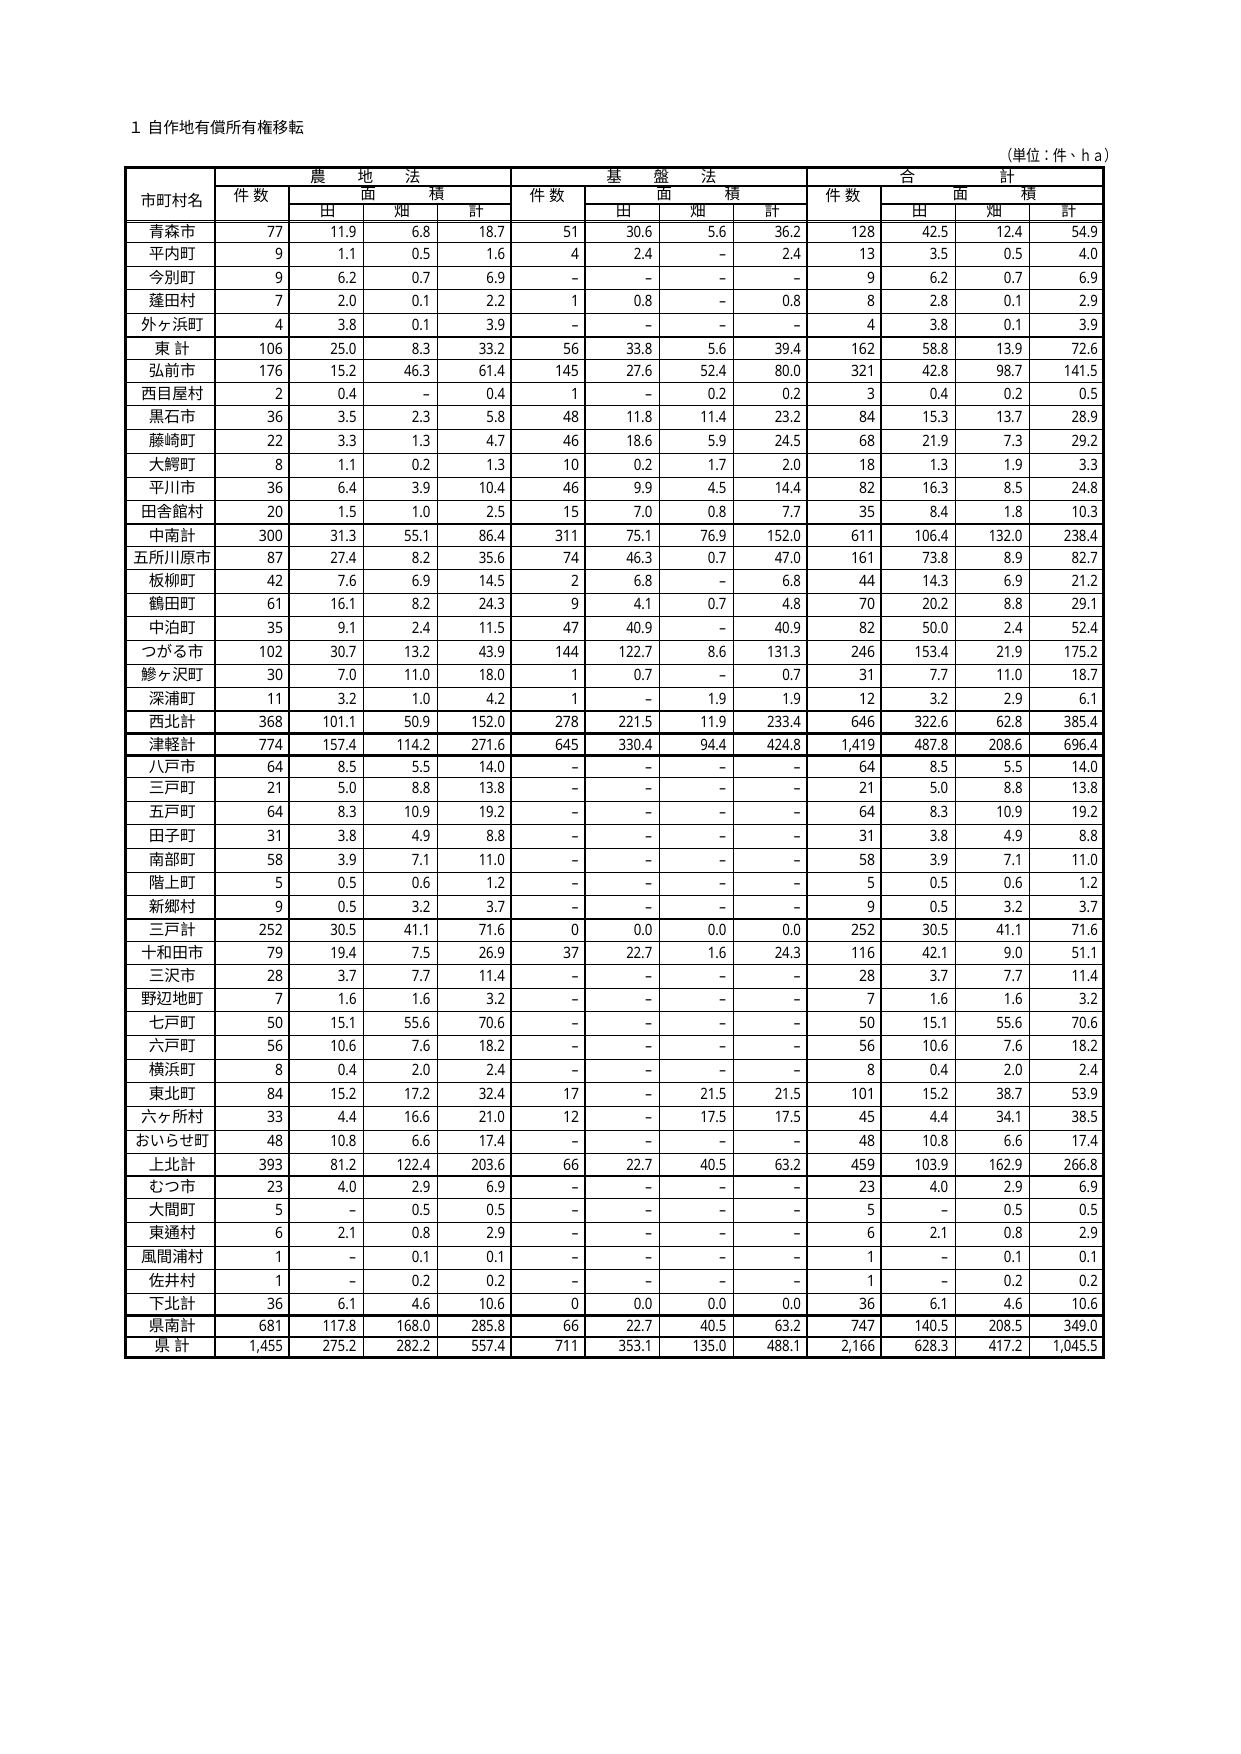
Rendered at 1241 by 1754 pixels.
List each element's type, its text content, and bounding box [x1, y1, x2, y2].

table_cell 27.6 [586, 360, 659, 382]
table_cell 102 [216, 641, 288, 663]
table_cell - [586, 688, 659, 710]
table_cell 31 [808, 665, 880, 687]
table_cell 4.4 [882, 1107, 955, 1129]
table_cell 10.4 [438, 478, 510, 500]
table_cell 50.9 [364, 712, 437, 732]
table_cell 2 [512, 570, 584, 592]
table_header 合 計 [808, 169, 1102, 185]
table_cell 50.0 [882, 617, 955, 640]
table_cell 4.0 [882, 1177, 955, 1198]
table_cell - [660, 267, 733, 289]
table_cell 22 [216, 430, 288, 453]
table_cell 10.8 [290, 1131, 363, 1153]
table_cell 4.1 [586, 594, 659, 616]
table_cell - [660, 570, 733, 592]
table_cell - [734, 1131, 806, 1153]
table_cell 0.5 [1030, 1199, 1102, 1222]
table_cell 0.1 [956, 314, 1029, 336]
table_cell 県南計 [127, 1317, 214, 1336]
table_cell - [512, 1012, 584, 1035]
table_cell 0.0 [586, 1294, 659, 1314]
table_cell 下北計 [127, 1294, 214, 1314]
table_cell 0.8 [586, 290, 659, 313]
table_cell 7.1 [956, 849, 1029, 871]
table_cell 3.5 [882, 243, 955, 266]
table_cell 4.8 [734, 594, 806, 616]
table_cell 8 [808, 290, 880, 313]
table_cell 5.9 [660, 430, 733, 453]
table_cell 0.2 [438, 1270, 510, 1292]
table_cell 7.0 [586, 501, 659, 523]
table_cell 6.8 [586, 570, 659, 592]
table_cell 0.5 [882, 873, 955, 895]
table_cell 2.9 [956, 1177, 1029, 1198]
table_cell 14.0 [1030, 757, 1102, 777]
table_cell - [734, 1247, 806, 1269]
table_cell 36.2 [734, 223, 806, 242]
table_cell 0.4 [882, 1060, 955, 1082]
table_cell 大鰐町 [127, 454, 214, 476]
table_cell 1.6 [660, 942, 733, 964]
table_cell 122.4 [364, 1154, 437, 1175]
table_cell 0.2 [734, 383, 806, 405]
table_cell 7.7 [364, 965, 437, 988]
table_cell 41.1 [956, 920, 1029, 941]
table_cell 16.1 [290, 594, 363, 616]
table_cell 0.4 [290, 1060, 363, 1082]
table_cell 56 [512, 338, 584, 359]
table_cell 2 [216, 383, 288, 405]
table_cell 385.4 [1030, 712, 1102, 732]
table_cell 計 [1030, 205, 1102, 220]
table_cell 23.2 [734, 406, 806, 429]
table_cell 0.5 [1030, 383, 1102, 405]
table_cell 8.5 [956, 478, 1029, 500]
table_cell 74 [512, 547, 584, 569]
table_cell 0 [512, 1294, 584, 1314]
table_cell 1.2 [1030, 873, 1102, 895]
table_cell - [512, 267, 584, 289]
table_cell 11.4 [438, 965, 510, 988]
table_cell 162.9 [956, 1154, 1029, 1175]
table_cell 件 数 [808, 187, 880, 220]
table_cell 5 [808, 873, 880, 895]
table_cell 54.9 [1030, 223, 1102, 242]
table_cell 14.0 [438, 757, 510, 777]
table_cell - [734, 1177, 806, 1198]
table_cell 1.0 [364, 688, 437, 710]
table_cell 21.0 [438, 1107, 510, 1129]
table_cell 46.3 [586, 547, 659, 569]
table_cell - [586, 896, 659, 918]
table_cell 6.8 [734, 570, 806, 592]
table_cell 東通村 [127, 1223, 214, 1246]
table_cell 件 数 [216, 187, 288, 220]
table_cell - [734, 802, 806, 824]
table_header 農 地 法 [216, 169, 510, 185]
table_cell 14.4 [734, 478, 806, 500]
table_cell 30.5 [290, 920, 363, 941]
table_cell 2.4 [956, 617, 1029, 640]
table_cell 1,045.5 [1030, 1338, 1102, 1356]
table_cell - [512, 896, 584, 918]
table_cell 35 [216, 617, 288, 640]
table_cell 計 [734, 205, 806, 220]
table_cell 0.1 [364, 290, 437, 313]
table_cell 田 [586, 205, 659, 220]
table_cell 8.3 [364, 338, 437, 359]
table_cell 5.5 [956, 757, 1029, 777]
table_cell 田舎館村 [127, 501, 214, 523]
table_cell 135.0 [660, 1338, 733, 1356]
table_cell 鰺ヶ沢町 [127, 665, 214, 687]
table_cell 31 [216, 825, 288, 848]
table_cell 145 [512, 360, 584, 382]
table_cell 144 [512, 641, 584, 663]
table_cell 5.6 [660, 223, 733, 242]
table_cell 278 [512, 712, 584, 732]
table_cell 2.0 [290, 290, 363, 313]
table_cell 畑 [364, 205, 437, 220]
table_cell 0.4 [290, 383, 363, 405]
table_cell 藤崎町 [127, 430, 214, 453]
table_cell 18.7 [1030, 665, 1102, 687]
table_cell - [512, 849, 584, 871]
table_cell - [290, 1199, 363, 1222]
table_cell 66 [512, 1154, 584, 1175]
table_cell 52.4 [660, 360, 733, 382]
table_cell - [586, 1177, 659, 1198]
table_cell 2.3 [364, 406, 437, 429]
table_cell 0.8 [734, 290, 806, 313]
table_cell 11.4 [660, 406, 733, 429]
table_cell 8 [216, 1060, 288, 1082]
table_cell 36 [216, 406, 288, 429]
table_cell 11 [216, 688, 288, 710]
table_cell 30.5 [882, 920, 955, 941]
table_cell - [512, 825, 584, 848]
table_cell 面 積 [586, 187, 806, 203]
table_cell 31.3 [290, 525, 363, 546]
table_cell 28.9 [1030, 406, 1102, 429]
table_cell 11.0 [364, 665, 437, 687]
table_cell 611 [808, 525, 880, 546]
table_cell 35.6 [438, 547, 510, 569]
table_cell 中泊町 [127, 617, 214, 640]
table_cell 50 [808, 1012, 880, 1035]
table_cell 84 [216, 1083, 288, 1106]
table_cell 4 [512, 243, 584, 266]
table_cell 10.6 [882, 1036, 955, 1058]
table_cell 6.2 [290, 267, 363, 289]
table_cell - [734, 825, 806, 848]
table_cell 0.2 [956, 1270, 1029, 1292]
table_cell 33 [216, 1107, 288, 1129]
table_cell 1.6 [882, 989, 955, 1011]
table_cell 1.6 [364, 989, 437, 1011]
table_cell 42 [216, 570, 288, 592]
table_cell 3.7 [1030, 896, 1102, 918]
table_cell 7.6 [956, 1036, 1029, 1058]
table_cell 17.5 [660, 1107, 733, 1129]
table_cell 南部町 [127, 849, 214, 871]
table_cell 西北計 [127, 712, 214, 732]
table_cell 4.6 [956, 1294, 1029, 1314]
table_cell 42.5 [882, 223, 955, 242]
table_cell 64 [808, 802, 880, 824]
table_cell 13.9 [956, 338, 1029, 359]
table_cell 2.9 [1030, 290, 1102, 313]
table_cell 7.6 [364, 1036, 437, 1058]
table_cell 0.4 [882, 383, 955, 405]
table_cell 368 [216, 712, 288, 732]
table_cell 7.7 [956, 965, 1029, 988]
table_cell 157.4 [290, 735, 363, 754]
table_cell 8.8 [1030, 825, 1102, 848]
table_cell 4.2 [438, 688, 510, 710]
table_cell 47 [512, 617, 584, 640]
table_cell 三戸町 [127, 778, 214, 801]
table_cell 106 [216, 338, 288, 359]
table_cell 101.1 [290, 712, 363, 732]
table_cell 17 [512, 1083, 584, 1106]
table_cell 36 [216, 478, 288, 500]
table_cell 21.2 [1030, 570, 1102, 592]
table_cell 0.1 [364, 1247, 437, 1269]
table_cell 56 [808, 1036, 880, 1058]
table_cell - [660, 825, 733, 848]
table_cell 7 [216, 290, 288, 313]
table_cell 2.9 [956, 688, 1029, 710]
table_cell 747 [808, 1317, 880, 1336]
table_cell 3.9 [290, 849, 363, 871]
table_cell 7.3 [956, 430, 1029, 453]
table_cell 82 [808, 617, 880, 640]
table_cell 51.1 [1030, 942, 1102, 964]
table_cell - [734, 314, 806, 336]
table_cell 13.7 [956, 406, 1029, 429]
table_cell 11.4 [1030, 965, 1102, 988]
table_cell - [364, 383, 437, 405]
table_cell 86.4 [438, 525, 510, 546]
table_cell 9 [808, 896, 880, 918]
table_cell 132.0 [956, 525, 1029, 546]
table_cell 70.6 [438, 1012, 510, 1035]
table_cell 5 [216, 873, 288, 895]
table_cell 6.1 [290, 1294, 363, 1314]
table_cell 田 [290, 205, 363, 220]
table_cell 11.0 [956, 665, 1029, 687]
table_cell 42.8 [882, 360, 955, 382]
table_cell 5 [216, 1199, 288, 1222]
table_cell 0.1 [956, 1247, 1029, 1269]
table_cell 6.1 [1030, 688, 1102, 710]
table_cell 1.9 [660, 688, 733, 710]
table_cell 3.8 [290, 825, 363, 848]
table_cell - [512, 1131, 584, 1153]
table_cell 階上町 [127, 873, 214, 895]
table_cell 32.4 [438, 1083, 510, 1106]
table_cell 15.3 [882, 406, 955, 429]
table_cell 深浦町 [127, 688, 214, 710]
table_cell - [512, 1223, 584, 1246]
table_cell 21 [808, 778, 880, 801]
table_cell 18.0 [438, 665, 510, 687]
table_cell 佐井村 [127, 1270, 214, 1292]
table_cell 10.6 [438, 1294, 510, 1314]
table_cell 14.5 [438, 570, 510, 592]
table_cell 24.5 [734, 430, 806, 453]
table_cell - [586, 778, 659, 801]
table_cell 0.2 [586, 454, 659, 476]
table_cell 17.4 [1030, 1131, 1102, 1153]
table_cell 203.6 [438, 1154, 510, 1175]
table_cell 282.2 [364, 1338, 437, 1356]
table_cell 175.2 [1030, 641, 1102, 663]
table_cell 71.6 [1030, 920, 1102, 941]
table_cell 6.9 [438, 1177, 510, 1198]
table_cell 0.5 [290, 896, 363, 918]
table_cell - [734, 1199, 806, 1222]
table_cell おいらせ町 [127, 1131, 214, 1153]
table_cell 10.9 [956, 802, 1029, 824]
table_cell 30 [216, 665, 288, 687]
table_cell 40.5 [660, 1317, 733, 1336]
table_cell 5.0 [882, 778, 955, 801]
table_cell 116 [808, 942, 880, 964]
table_cell 50 [216, 1012, 288, 1035]
table_cell 29.1 [1030, 594, 1102, 616]
table_cell 3.2 [882, 688, 955, 710]
table_cell - [586, 1247, 659, 1269]
table_cell 3.2 [290, 688, 363, 710]
table_cell 322.6 [882, 712, 955, 732]
table_cell 中南計 [127, 525, 214, 546]
table_cell 246 [808, 641, 880, 663]
table_cell 487.8 [882, 735, 955, 754]
table_cell - [660, 290, 733, 313]
table_cell 48 [512, 406, 584, 429]
table_cell 711 [512, 1338, 584, 1356]
table_cell 2.8 [882, 290, 955, 313]
table_cell 0.2 [364, 454, 437, 476]
table_cell - [512, 1060, 584, 1082]
table_cell 10.9 [364, 802, 437, 824]
table_cell 2.4 [1030, 1060, 1102, 1082]
table_cell 県 計 [127, 1338, 214, 1356]
table_cell 20.2 [882, 594, 955, 616]
table_cell 上北計 [127, 1154, 214, 1175]
table_cell 0.1 [438, 1247, 510, 1269]
table_cell 15.1 [290, 1012, 363, 1035]
table_cell 6.9 [364, 570, 437, 592]
table_cell 98.7 [956, 360, 1029, 382]
table_cell 330.4 [586, 735, 659, 754]
table_cell 33.2 [438, 338, 510, 359]
table_cell 0.4 [438, 383, 510, 405]
table_cell 田子町 [127, 825, 214, 848]
table_cell - [512, 1270, 584, 1292]
table_cell 12 [512, 1107, 584, 1129]
table_cell 3.8 [882, 825, 955, 848]
table_cell 153.4 [882, 641, 955, 663]
table_cell 73.8 [882, 547, 955, 569]
table_cell 58 [808, 849, 880, 871]
table_cell 0.1 [956, 290, 1029, 313]
table_cell - [660, 778, 733, 801]
table_cell - [586, 757, 659, 777]
table_cell 18 [808, 454, 880, 476]
table_cell 1.0 [364, 501, 437, 523]
table_cell つがる市 [127, 641, 214, 663]
table_cell - [586, 267, 659, 289]
table_cell 266.8 [1030, 1154, 1102, 1175]
table_cell 2.5 [438, 501, 510, 523]
table_cell - [660, 873, 733, 895]
table_cell - [882, 1270, 955, 1292]
table_cell 0.7 [586, 665, 659, 687]
table_cell 48 [808, 1131, 880, 1153]
table_cell 3.2 [956, 896, 1029, 918]
table_cell 4.7 [438, 430, 510, 453]
table_cell 696.4 [1030, 735, 1102, 754]
table_cell 19.2 [438, 802, 510, 824]
table_cell 11.8 [586, 406, 659, 429]
table_cell - [660, 314, 733, 336]
table_cell 9.1 [290, 617, 363, 640]
table_cell 6.8 [364, 223, 437, 242]
table_cell 3.7 [438, 896, 510, 918]
table_cell 11.0 [438, 849, 510, 871]
table_cell 11.5 [438, 617, 510, 640]
table_cell 80.0 [734, 360, 806, 382]
table_cell 131.3 [734, 641, 806, 663]
table_cell 0.1 [1030, 1247, 1102, 1269]
table_cell 0.2 [660, 383, 733, 405]
table_cell 106.4 [882, 525, 955, 546]
table_cell 西目屋村 [127, 383, 214, 405]
table_cell 6 [808, 1223, 880, 1246]
table_cell 459 [808, 1154, 880, 1175]
table_cell 9 [512, 594, 584, 616]
table_cell 畑 [956, 205, 1029, 220]
table_cell 5 [808, 1199, 880, 1222]
table_cell 0.7 [660, 594, 733, 616]
table_cell 488.1 [734, 1338, 806, 1356]
table_cell 8.8 [438, 825, 510, 848]
table_cell 1,419 [808, 735, 880, 754]
table_cell 221.5 [586, 712, 659, 732]
table_cell 46.3 [364, 360, 437, 382]
table_cell - [660, 617, 733, 640]
table_cell 0.0 [586, 920, 659, 941]
table_cell 20 [216, 501, 288, 523]
table_cell 1.5 [290, 501, 363, 523]
table_cell 1 [512, 688, 584, 710]
table_cell - [660, 1131, 733, 1153]
table_cell 風間浦村 [127, 1247, 214, 1269]
table_cell 黒石市 [127, 406, 214, 429]
table_cell 311 [512, 525, 584, 546]
table_cell 29.2 [1030, 430, 1102, 453]
table_cell - [734, 896, 806, 918]
table_cell 2.4 [438, 1060, 510, 1082]
table_cell 4.4 [290, 1107, 363, 1129]
table_cell 41.1 [364, 920, 437, 941]
table_cell 321 [808, 360, 880, 382]
table_cell 393 [216, 1154, 288, 1175]
table_cell 六戸町 [127, 1036, 214, 1058]
table_cell 0.7 [956, 267, 1029, 289]
table_cell 6.4 [290, 478, 363, 500]
table_cell 40.9 [586, 617, 659, 640]
table_cell - [586, 1060, 659, 1082]
table_cell - [586, 849, 659, 871]
table_cell - [660, 243, 733, 266]
table_cell 青森市 [127, 223, 214, 242]
table_cell 63.2 [734, 1154, 806, 1175]
table_cell 68 [808, 430, 880, 453]
table_cell 7.1 [364, 849, 437, 871]
table_cell 0.6 [956, 873, 1029, 895]
table_cell 24.3 [438, 594, 510, 616]
table_cell 八戸市 [127, 757, 214, 777]
table_cell - [586, 1036, 659, 1058]
table_cell 208.5 [956, 1317, 1029, 1336]
table_cell - [290, 1270, 363, 1292]
table_cell 45 [808, 1107, 880, 1129]
table_cell - [586, 314, 659, 336]
table_cell 22.7 [586, 1154, 659, 1175]
table_cell 18.2 [1030, 1036, 1102, 1058]
table_cell 7 [216, 989, 288, 1011]
table_cell 24.8 [1030, 478, 1102, 500]
table_cell 23 [216, 1177, 288, 1198]
table_cell 2.2 [438, 290, 510, 313]
table_cell 0.5 [438, 1199, 510, 1222]
table_cell 1.1 [290, 454, 363, 476]
table_cell 13 [808, 243, 880, 266]
table_cell 8.2 [364, 594, 437, 616]
table_cell 新郷村 [127, 896, 214, 918]
table_cell 40.5 [660, 1154, 733, 1175]
table_cell - [734, 1223, 806, 1246]
table_cell 71.6 [438, 920, 510, 941]
table_cell 6.9 [1030, 267, 1102, 289]
table_cell 46 [512, 478, 584, 500]
table_cell 4.9 [364, 825, 437, 848]
table_cell - [660, 1177, 733, 1198]
table_cell 21.9 [882, 430, 955, 453]
table_cell 3 [808, 383, 880, 405]
table_cell 6.6 [364, 1131, 437, 1153]
table_cell 七戸町 [127, 1012, 214, 1035]
table_cell 61 [216, 594, 288, 616]
table_cell 21 [216, 778, 288, 801]
table_cell 6.1 [882, 1294, 955, 1314]
table_cell 38.5 [1030, 1107, 1102, 1129]
table_cell 津軽計 [127, 735, 214, 754]
table_cell 3.9 [1030, 314, 1102, 336]
table_cell 176 [216, 360, 288, 382]
table_cell - [660, 1270, 733, 1292]
table_cell 3.5 [290, 406, 363, 429]
table_cell 16.3 [882, 478, 955, 500]
table_cell 大間町 [127, 1199, 214, 1222]
table_cell 152.0 [734, 525, 806, 546]
table_cell 0.0 [734, 920, 806, 941]
table_cell - [586, 989, 659, 1011]
table_cell 62.8 [956, 712, 1029, 732]
table_cell 645 [512, 735, 584, 754]
table_cell 1.6 [438, 243, 510, 266]
table_cell 0.5 [956, 1199, 1029, 1222]
table_cell 5.6 [660, 338, 733, 359]
table_cell 計 [438, 205, 510, 220]
table_cell - [660, 1223, 733, 1246]
table_cell 6.9 [438, 267, 510, 289]
table_cell 8.5 [290, 757, 363, 777]
table_cell 56 [216, 1036, 288, 1058]
table_cell 628.3 [882, 1338, 955, 1356]
table_cell 15.2 [290, 1083, 363, 1106]
table_cell 2.0 [364, 1060, 437, 1082]
table_cell 81.2 [290, 1154, 363, 1175]
table_cell 6.9 [956, 570, 1029, 592]
table_cell 26.9 [438, 942, 510, 964]
table_cell 42.1 [882, 942, 955, 964]
table_cell 1 [216, 1247, 288, 1269]
table_cell 417.2 [956, 1338, 1029, 1356]
table_cell 面 積 [290, 187, 510, 203]
table_cell 17.5 [734, 1107, 806, 1129]
table_cell 0.2 [1030, 1270, 1102, 1292]
table_cell 6.9 [1030, 1177, 1102, 1198]
table_cell 1.6 [956, 989, 1029, 1011]
table_cell 3.8 [290, 314, 363, 336]
table_cell - [586, 825, 659, 848]
table_cell 4.5 [660, 478, 733, 500]
table_cell 51 [512, 223, 584, 242]
table_cell - [660, 849, 733, 871]
table_cell 件 数 [512, 187, 584, 220]
table_cell 76.9 [660, 525, 733, 546]
table_cell 557.4 [438, 1338, 510, 1356]
table_cell 101 [808, 1083, 880, 1106]
table_cell - [882, 1199, 955, 1222]
table_cell 横浜町 [127, 1060, 214, 1082]
table_cell 70 [808, 594, 880, 616]
table_cell 2,166 [808, 1338, 880, 1356]
table_cell 0.5 [364, 243, 437, 266]
table_cell 18.7 [438, 223, 510, 242]
table_cell 238.4 [1030, 525, 1102, 546]
table_cell 161 [808, 547, 880, 569]
table_cell 東 計 [127, 338, 214, 359]
table_cell - [660, 1012, 733, 1035]
table_cell 9 [216, 896, 288, 918]
table_cell 8.3 [882, 802, 955, 824]
table_cell 70.6 [1030, 1012, 1102, 1035]
table_cell - [512, 965, 584, 988]
table_cell 28 [216, 965, 288, 988]
table_cell - [734, 1060, 806, 1082]
table_cell - [660, 1247, 733, 1269]
table_cell 1 [512, 383, 584, 405]
table_cell 47.0 [734, 547, 806, 569]
table_cell 141.5 [1030, 360, 1102, 382]
table_cell 774 [216, 735, 288, 754]
table_cell 8.4 [882, 501, 955, 523]
table_cell 94.4 [660, 735, 733, 754]
table_cell 弘前市 [127, 360, 214, 382]
table_cell 28 [808, 965, 880, 988]
table_cell 64 [216, 757, 288, 777]
table_cell 8.8 [956, 778, 1029, 801]
table_cell 10.6 [290, 1036, 363, 1058]
table_cell - [586, 1083, 659, 1106]
table_cell - [660, 965, 733, 988]
table_cell 66 [512, 1317, 584, 1336]
table_cell 33.8 [586, 338, 659, 359]
table_cell - [734, 873, 806, 895]
table_cell 21.5 [660, 1083, 733, 1106]
table_cell - [586, 1107, 659, 1129]
table_cell 0.2 [364, 1270, 437, 1292]
table_cell 58.8 [882, 338, 955, 359]
table_cell - [660, 1060, 733, 1082]
table_cell 8 [808, 1060, 880, 1082]
table_cell 13.2 [364, 641, 437, 663]
table_cell 82 [808, 478, 880, 500]
table_cell 3.8 [882, 314, 955, 336]
table_cell 61.4 [438, 360, 510, 382]
table_cell 3.7 [882, 965, 955, 988]
table_cell 5.5 [364, 757, 437, 777]
table_cell - [586, 1270, 659, 1292]
table_cell 13.8 [1030, 778, 1102, 801]
table_cell 8.8 [956, 594, 1029, 616]
table_cell 2.4 [586, 243, 659, 266]
table_cell 0.8 [956, 1223, 1029, 1246]
table_cell 14.3 [882, 570, 955, 592]
table_cell 48 [216, 1131, 288, 1153]
table_cell 3.9 [438, 314, 510, 336]
table_cell - [660, 757, 733, 777]
table_cell 9.9 [586, 478, 659, 500]
table_cell 82.7 [1030, 547, 1102, 569]
table_cell 63.2 [734, 1317, 806, 1336]
table_cell 252 [216, 920, 288, 941]
table_cell 353.1 [586, 1338, 659, 1356]
table_cell 55.6 [364, 1012, 437, 1035]
table_cell 3.3 [1030, 454, 1102, 476]
table_cell 鶴田町 [127, 594, 214, 616]
table_cell 681 [216, 1317, 288, 1336]
table_cell 平川市 [127, 478, 214, 500]
table_cell 11.0 [1030, 849, 1102, 871]
table_cell 103.9 [882, 1154, 955, 1175]
table_cell 0.8 [364, 1223, 437, 1246]
table_cell 43.9 [438, 641, 510, 663]
table_cell 64 [808, 757, 880, 777]
table_cell 3.3 [290, 430, 363, 453]
table_cell 252 [808, 920, 880, 941]
table_cell 今別町 [127, 267, 214, 289]
table_cell 21.5 [734, 1083, 806, 1106]
table_cell 8.3 [290, 802, 363, 824]
table_cell 77 [216, 223, 288, 242]
table_cell 0.6 [364, 873, 437, 895]
table_cell 3.2 [364, 896, 437, 918]
table_cell 4.0 [1030, 243, 1102, 266]
table_cell 7.6 [290, 570, 363, 592]
table_cell 79 [216, 942, 288, 964]
table_cell - [512, 802, 584, 824]
table_cell - [290, 1247, 363, 1269]
table_cell - [734, 989, 806, 1011]
table_cell - [734, 757, 806, 777]
table_cell - [512, 314, 584, 336]
text （単位：件、ｈａ） [999, 145, 1205, 166]
table_cell 7 [808, 989, 880, 1011]
table_cell 4.9 [956, 825, 1029, 848]
table_cell 72.6 [1030, 338, 1102, 359]
table_cell 140.5 [882, 1317, 955, 1336]
table_cell 8.5 [882, 757, 955, 777]
table_cell - [660, 802, 733, 824]
table_cell 1,455 [216, 1338, 288, 1356]
table_cell 0.5 [364, 1199, 437, 1222]
table_cell 1 [808, 1247, 880, 1269]
table_cell 8.2 [364, 547, 437, 569]
table_cell 1.2 [438, 873, 510, 895]
table_cell 275.2 [290, 1338, 363, 1356]
table_cell 9 [808, 267, 880, 289]
table_cell 0.5 [290, 873, 363, 895]
table_cell 17.4 [438, 1131, 510, 1153]
table_cell 0.8 [660, 501, 733, 523]
table_cell 7.5 [364, 942, 437, 964]
table_cell 1 [216, 1270, 288, 1292]
table_cell 349.0 [1030, 1317, 1102, 1336]
table_cell 1.3 [882, 454, 955, 476]
table_cell - [586, 965, 659, 988]
table_cell 646 [808, 712, 880, 732]
table_cell - [660, 896, 733, 918]
table_cell - [512, 1199, 584, 1222]
table_cell - [586, 802, 659, 824]
table_cell 4 [808, 314, 880, 336]
table_cell 野辺地町 [127, 989, 214, 1011]
table_cell 0.1 [364, 314, 437, 336]
table_cell 9 [216, 243, 288, 266]
table_cell 300 [216, 525, 288, 546]
table_cell - [586, 1012, 659, 1035]
table_cell 27.4 [290, 547, 363, 569]
table_cell 11.9 [290, 223, 363, 242]
table_cell 0.2 [956, 383, 1029, 405]
table_cell 1.6 [290, 989, 363, 1011]
table_cell 30.7 [290, 641, 363, 663]
table_cell 18.6 [586, 430, 659, 453]
table_cell 2.1 [290, 1223, 363, 1246]
table_cell 21.9 [956, 641, 1029, 663]
table_cell 12.4 [956, 223, 1029, 242]
table_cell 55.1 [364, 525, 437, 546]
table_header 基 盤 法 [512, 169, 806, 185]
table_cell 53.9 [1030, 1083, 1102, 1106]
table_cell 0.0 [660, 1294, 733, 1314]
table_cell 15.1 [882, 1012, 955, 1035]
table_cell 六ヶ所村 [127, 1107, 214, 1129]
table_cell 0.5 [882, 896, 955, 918]
table_cell - [512, 1247, 584, 1269]
table_cell 12 [808, 688, 880, 710]
table_cell 十和田市 [127, 942, 214, 964]
table_cell 5.0 [290, 778, 363, 801]
table_cell 38.7 [956, 1083, 1029, 1106]
table_cell 1.7 [660, 454, 733, 476]
table_cell 8.6 [660, 641, 733, 663]
table_cell 2.9 [1030, 1223, 1102, 1246]
table_cell 畑 [660, 205, 733, 220]
table_cell 1 [512, 665, 584, 687]
table_cell - [512, 1177, 584, 1198]
table_cell 22.7 [586, 1317, 659, 1336]
table_cell 39.4 [734, 338, 806, 359]
table_cell - [734, 1012, 806, 1035]
table_cell 87 [216, 547, 288, 569]
table_cell 3.9 [364, 478, 437, 500]
table_cell 2.1 [882, 1223, 955, 1246]
table_cell 15 [512, 501, 584, 523]
table_cell 271.6 [438, 735, 510, 754]
table_cell 168.0 [364, 1317, 437, 1336]
table_cell 1.3 [364, 430, 437, 453]
table_cell 13.8 [438, 778, 510, 801]
table_cell 4.0 [290, 1177, 363, 1198]
table_cell - [586, 1199, 659, 1222]
table_cell 0.7 [364, 267, 437, 289]
table_cell むつ市 [127, 1177, 214, 1198]
table_cell 16.6 [364, 1107, 437, 1129]
table_cell 0 [512, 920, 584, 941]
table_cell 10.3 [1030, 501, 1102, 523]
table_cell - [586, 1131, 659, 1153]
table_cell 1 [808, 1270, 880, 1292]
table_cell 55.6 [956, 1012, 1029, 1035]
table_cell 1.1 [290, 243, 363, 266]
table_cell 9 [216, 267, 288, 289]
table_cell 114.2 [364, 735, 437, 754]
table_cell 19.4 [290, 942, 363, 964]
table_cell 10.6 [1030, 1294, 1102, 1314]
table_cell 35 [808, 501, 880, 523]
table_cell 3.2 [438, 989, 510, 1011]
table_cell 122.7 [586, 641, 659, 663]
table_header 市町村名 [127, 169, 214, 220]
table_cell 162 [808, 338, 880, 359]
table_cell 1.3 [438, 454, 510, 476]
table_cell 平内町 [127, 243, 214, 266]
table_cell 1.9 [734, 688, 806, 710]
table_cell 東北町 [127, 1083, 214, 1106]
table_cell 34.1 [956, 1107, 1029, 1129]
text １ 自作地有償所有権移転 [128, 117, 311, 138]
table_cell 1 [512, 290, 584, 313]
table_cell 285.8 [438, 1317, 510, 1336]
table_cell 37 [512, 942, 584, 964]
table_cell 36 [808, 1294, 880, 1314]
table_cell - [660, 1199, 733, 1222]
table_cell 40.9 [734, 617, 806, 640]
table_cell 8.8 [364, 778, 437, 801]
table_cell 3.9 [882, 849, 955, 871]
table_cell 18.2 [438, 1036, 510, 1058]
table_cell 7.7 [882, 665, 955, 687]
table_cell 2.9 [364, 1177, 437, 1198]
table_cell 五所川原市 [127, 547, 214, 569]
table_cell 25.0 [290, 338, 363, 359]
table_cell - [512, 778, 584, 801]
table_cell 15.2 [882, 1083, 955, 1106]
table_cell 19.2 [1030, 802, 1102, 824]
table_cell 10.8 [882, 1131, 955, 1153]
table_cell 9.0 [956, 942, 1029, 964]
table_cell 1.8 [956, 501, 1029, 523]
table_cell 0.7 [660, 547, 733, 569]
table_cell - [660, 665, 733, 687]
table_cell 6.2 [882, 267, 955, 289]
table_cell 64 [216, 802, 288, 824]
table_cell 84 [808, 406, 880, 429]
table_cell - [734, 267, 806, 289]
table_cell 面 積 [882, 187, 1102, 203]
table_cell - [512, 1036, 584, 1058]
table_cell 3.7 [290, 965, 363, 988]
table_cell 2.9 [438, 1223, 510, 1246]
table_cell 58 [216, 849, 288, 871]
table_cell 424.8 [734, 735, 806, 754]
table_cell 5.8 [438, 406, 510, 429]
table_cell 6.6 [956, 1131, 1029, 1153]
table_cell - [734, 849, 806, 871]
table_cell 10 [512, 454, 584, 476]
table_cell - [734, 1270, 806, 1292]
table_cell 三戸計 [127, 920, 214, 941]
table_cell - [512, 989, 584, 1011]
table_cell 152.0 [438, 712, 510, 732]
table_cell 0.7 [734, 665, 806, 687]
table_cell - [660, 989, 733, 1011]
table_cell 7.0 [290, 665, 363, 687]
table_cell 2.0 [956, 1060, 1029, 1082]
table_cell 17.2 [364, 1083, 437, 1106]
table_cell 22.7 [586, 942, 659, 964]
table_cell - [882, 1247, 955, 1269]
table_cell 2.4 [364, 617, 437, 640]
table_cell 8.9 [956, 547, 1029, 569]
table_cell - [586, 1223, 659, 1246]
table_cell - [734, 965, 806, 988]
table_cell 128 [808, 223, 880, 242]
table_cell - [586, 383, 659, 405]
table_cell 117.8 [290, 1317, 363, 1336]
table_cell 外ヶ浜町 [127, 314, 214, 336]
table_cell - [512, 873, 584, 895]
table_cell 36 [216, 1294, 288, 1314]
table_cell 46 [512, 430, 584, 453]
table_cell 11.9 [660, 712, 733, 732]
table_cell - [660, 1036, 733, 1058]
table_cell 三沢市 [127, 965, 214, 988]
table_cell 2.4 [734, 243, 806, 266]
table_cell 五戸町 [127, 802, 214, 824]
table_cell 4 [216, 314, 288, 336]
table_cell 蓬田村 [127, 290, 214, 313]
table_cell 板柳町 [127, 570, 214, 592]
table_cell 6 [216, 1223, 288, 1246]
table_cell - [586, 873, 659, 895]
table_cell - [512, 757, 584, 777]
table_cell 31 [808, 825, 880, 848]
table_cell 4.6 [364, 1294, 437, 1314]
table_cell 田 [882, 205, 955, 220]
table_cell 30.6 [586, 223, 659, 242]
table_cell 0.5 [956, 243, 1029, 266]
table_cell 24.3 [734, 942, 806, 964]
table_cell - [734, 778, 806, 801]
table_cell 44 [808, 570, 880, 592]
table_cell 2.0 [734, 454, 806, 476]
table_cell 3.2 [1030, 989, 1102, 1011]
table_cell 75.1 [586, 525, 659, 546]
table_cell 23 [808, 1177, 880, 1198]
table_cell 52.4 [1030, 617, 1102, 640]
table_cell 1.9 [956, 454, 1029, 476]
table_cell 7.7 [734, 501, 806, 523]
table_cell 15.2 [290, 360, 363, 382]
table_cell 0.0 [734, 1294, 806, 1314]
table_cell 208.6 [956, 735, 1029, 754]
table_cell 8 [216, 454, 288, 476]
table_cell 0.0 [660, 920, 733, 941]
table_cell 233.4 [734, 712, 806, 732]
table_cell - [734, 1036, 806, 1058]
